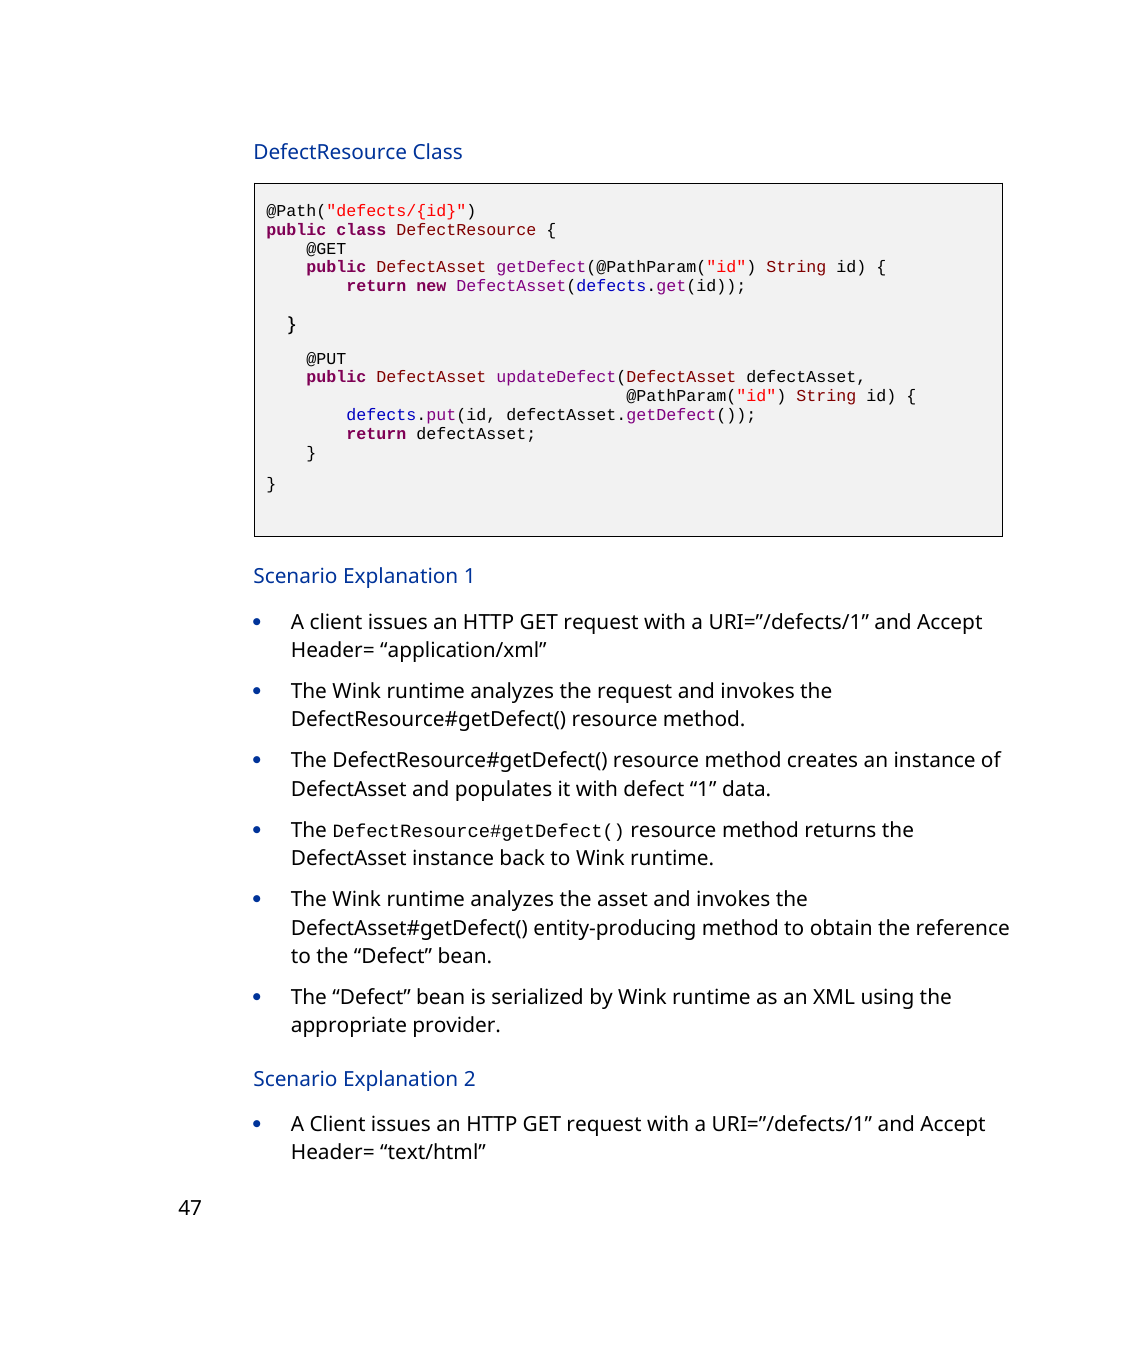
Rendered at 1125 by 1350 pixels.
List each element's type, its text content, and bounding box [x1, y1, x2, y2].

table_header @Path("defects/{id}") public class DefectResource { @GET public DefectAsset getDefect(@PathParam("id") String id) { return new DefectAsset(defects.get(id)); } @PUT public DefectAsset updateDefect(DefectAsset defectAsset, @PathParam("id") String id) { defects.put(id, defectAsset.getDefect()); return defectAsset; } } [255, 184, 1002, 536]
text The DefectResource#getDefect() resource method returns the DefectAsset instance back to Wink runtime. [253, 815, 1022, 872]
text The DefectResource#getDefect() resource method creates an instance of DefectAsset and populates it with defect “1” data. [253, 746, 1022, 802]
text DefectResource Class [253, 137, 1022, 166]
text Scenario Explanation 1 [253, 562, 1022, 590]
text A client issues an HTTP GET request with a URI=”/defects/1” and Accept Header= “application/xml” [253, 607, 1022, 664]
text The Wink runtime analyzes the request and invokes the DefectResource#getDefect() resource method. [253, 676, 1022, 733]
text A Client issues an HTTP GET request with a URI=”/defects/1” and Accept Header= “text/html” [253, 1109, 1022, 1166]
text The Wink runtime analyzes the asset and invokes the DefectAsset#getDefect() entity-producing method to obtain the reference to the “Defect” bean. [253, 884, 1022, 969]
text The “Defect” bean is serialized by Wink runtime as an XML using the appropriate provider. [253, 982, 1022, 1039]
text Scenario Explanation 2 [253, 1064, 1022, 1092]
